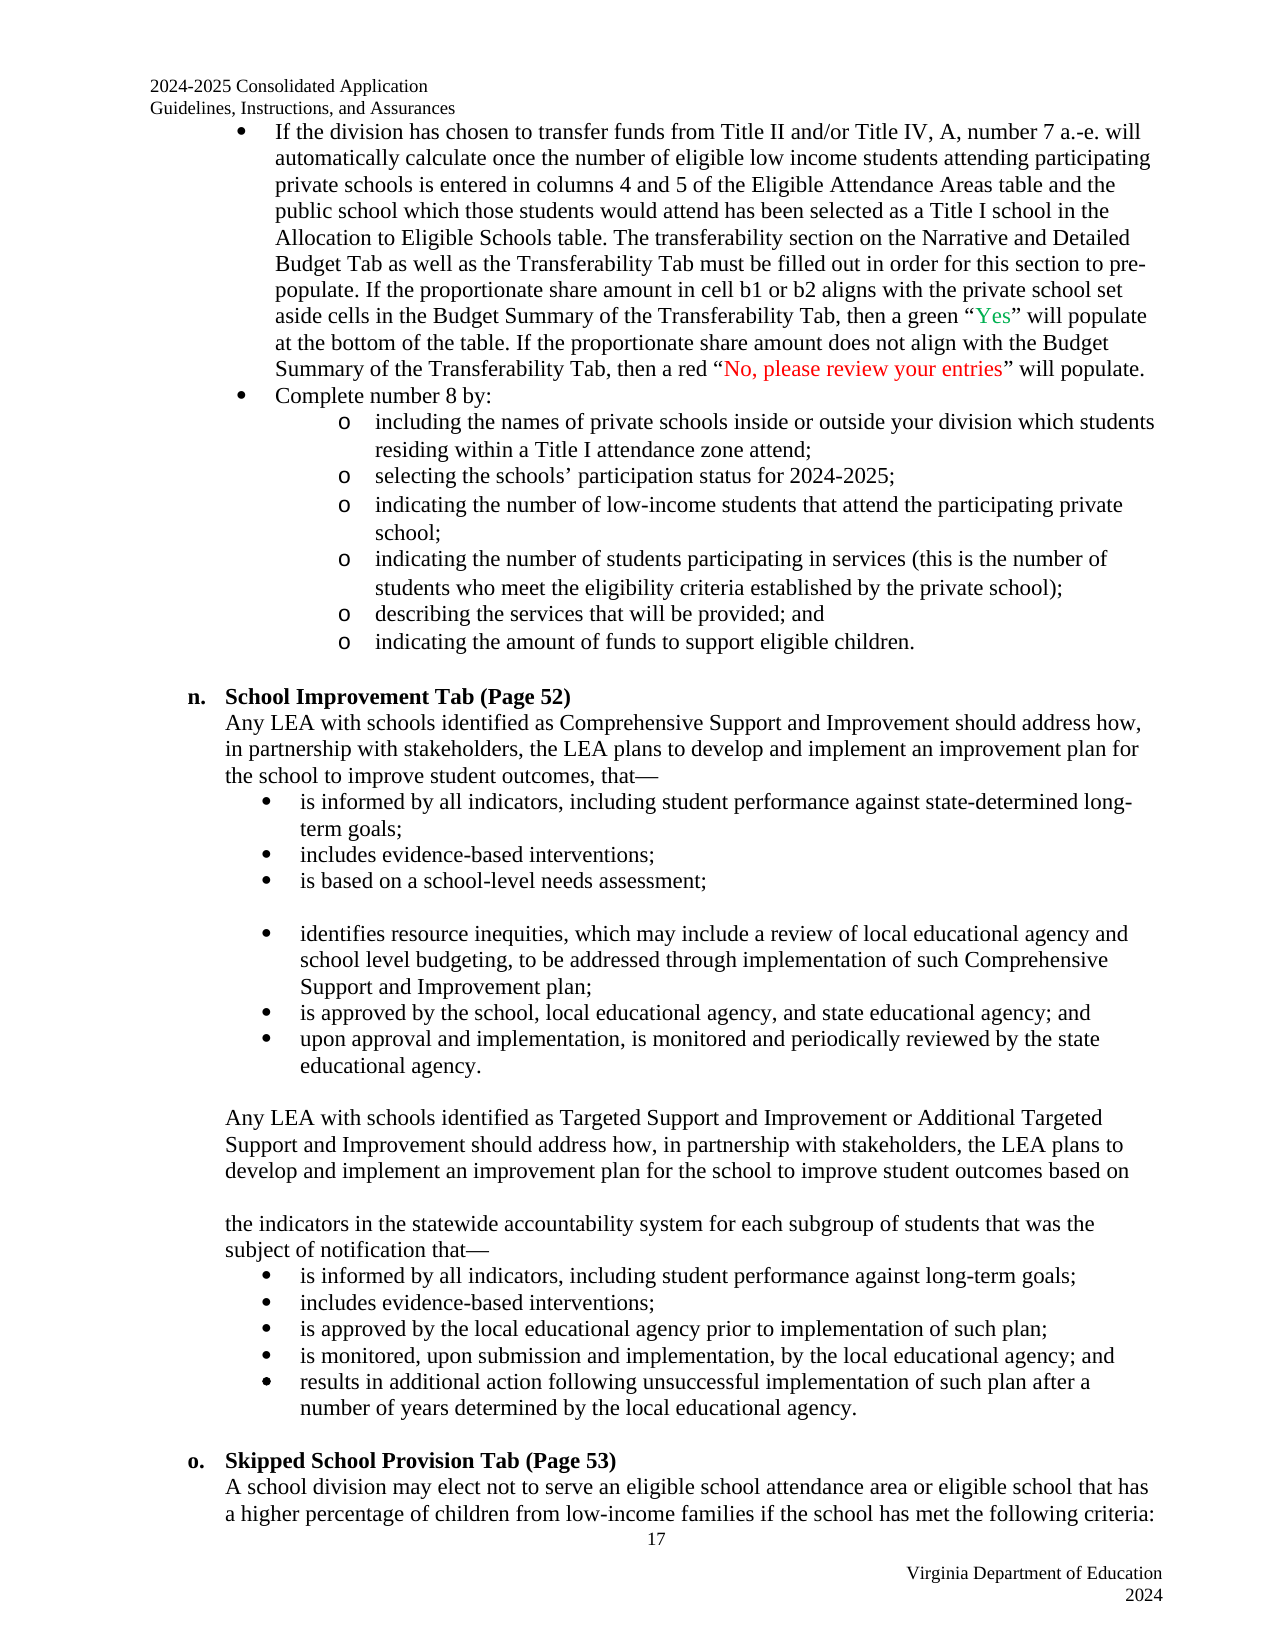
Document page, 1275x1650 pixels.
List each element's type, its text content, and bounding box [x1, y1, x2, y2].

list including the names of private schools inside or outside your division which students residing within a Title I attendance zone attend; [337, 408, 1162, 463]
list is monitored, upon submission and implementation, by the local educational agency; and [262, 1342, 1162, 1368]
list Complete number 8 by: [237, 382, 1162, 408]
list is approved by the school, local educational agency, and state educational agency; and [262, 999, 1162, 1025]
list is informed by all indicators, including student performance against state-determined long-term goals; [262, 788, 1162, 841]
text populate. If the proportionate share amount in cell b1 or b2 aligns with the private school set aside cells in the Budget Summary of the Transferability Tab, then a green “Yes” will populate at the bottom of the table. If the proportionate share amount does not align with the Budget [275, 276, 1162, 355]
list is based on a school-level needs assessment; [262, 867, 1162, 894]
list indicating the amount of funds to support eligible children. [337, 628, 1162, 656]
text the indicators in the statewide accountability system for each subgroup of students that was the subject of notification that— [225, 1210, 1162, 1263]
list Skipped School Provision Tab (Page 53) [187, 1447, 1162, 1473]
list is approved by the local educational agency prior to implementation of such plan; [262, 1315, 1162, 1342]
list indicating the number of students participating in services (this is the number of students who meet the eligibility criteria established by the private school); [337, 545, 1162, 600]
list selecting the schools’ participation status for 2024-2025; [337, 463, 1162, 491]
text Allocation to Eligible Schools table. The transferability section on the Narrative and Detailed Budget Tab as well as the Transferability Tab must be filled out in order for this section to pre- [275, 223, 1162, 276]
list is informed by all indicators, including student performance against long-term goals; [262, 1263, 1162, 1289]
list results in additional action following unsuccessful implementation of such plan after a number of years determined by the local educational agency. [262, 1368, 1162, 1421]
text Any LEA with schools identified as Targeted Support and Improvement or Additional Targeted Support and Improvement should address how, in partnership with stakeholders, the LEA plans to develop and implement an improvement plan for the school to improve student outcomes based on [225, 1104, 1162, 1183]
list If the division has chosen to transfer funds from Title II and/or Title IV, A, number 7 a.-e. will automatically calculate once the number of eligible low income students attending participating private schools is entered in columns 4 and 5 of the Eligible Attendance Areas table and the public school which those students would attend has been selected as a Title I school in the [237, 118, 1162, 223]
list includes evidence-based interventions; [262, 1289, 1162, 1315]
text A school division may elect not to serve an eligible school attendance area or eligible school that has a higher percentage of children from low-income families if the school has met the following criteria: [225, 1473, 1162, 1526]
text Any LEA with schools identified as Comprehensive Support and Improvement should address how, in partnership with stakeholders, the LEA plans to develop and implement an improvement plan for the school to improve student outcomes, that— [225, 709, 1162, 788]
list School Improvement Tab (Page 52) [187, 683, 1162, 709]
list includes evidence-based interventions; [262, 841, 1162, 867]
list upon approval and implementation, is monitored and periodically reviewed by the state educational agency. [262, 1025, 1162, 1078]
text Summary of the Transferability Tab, then a red “No, please review your entries” will populate. [275, 355, 1162, 382]
list indicating the number of low-income students that attend the participating private school; [337, 491, 1162, 545]
list identifies resource inequities, which may include a review of local educational agency and school level budgeting, to be addressed through implementation of such Comprehensive Support and Improvement plan; [262, 920, 1162, 999]
list describing the services that will be provided; and [337, 600, 1162, 628]
